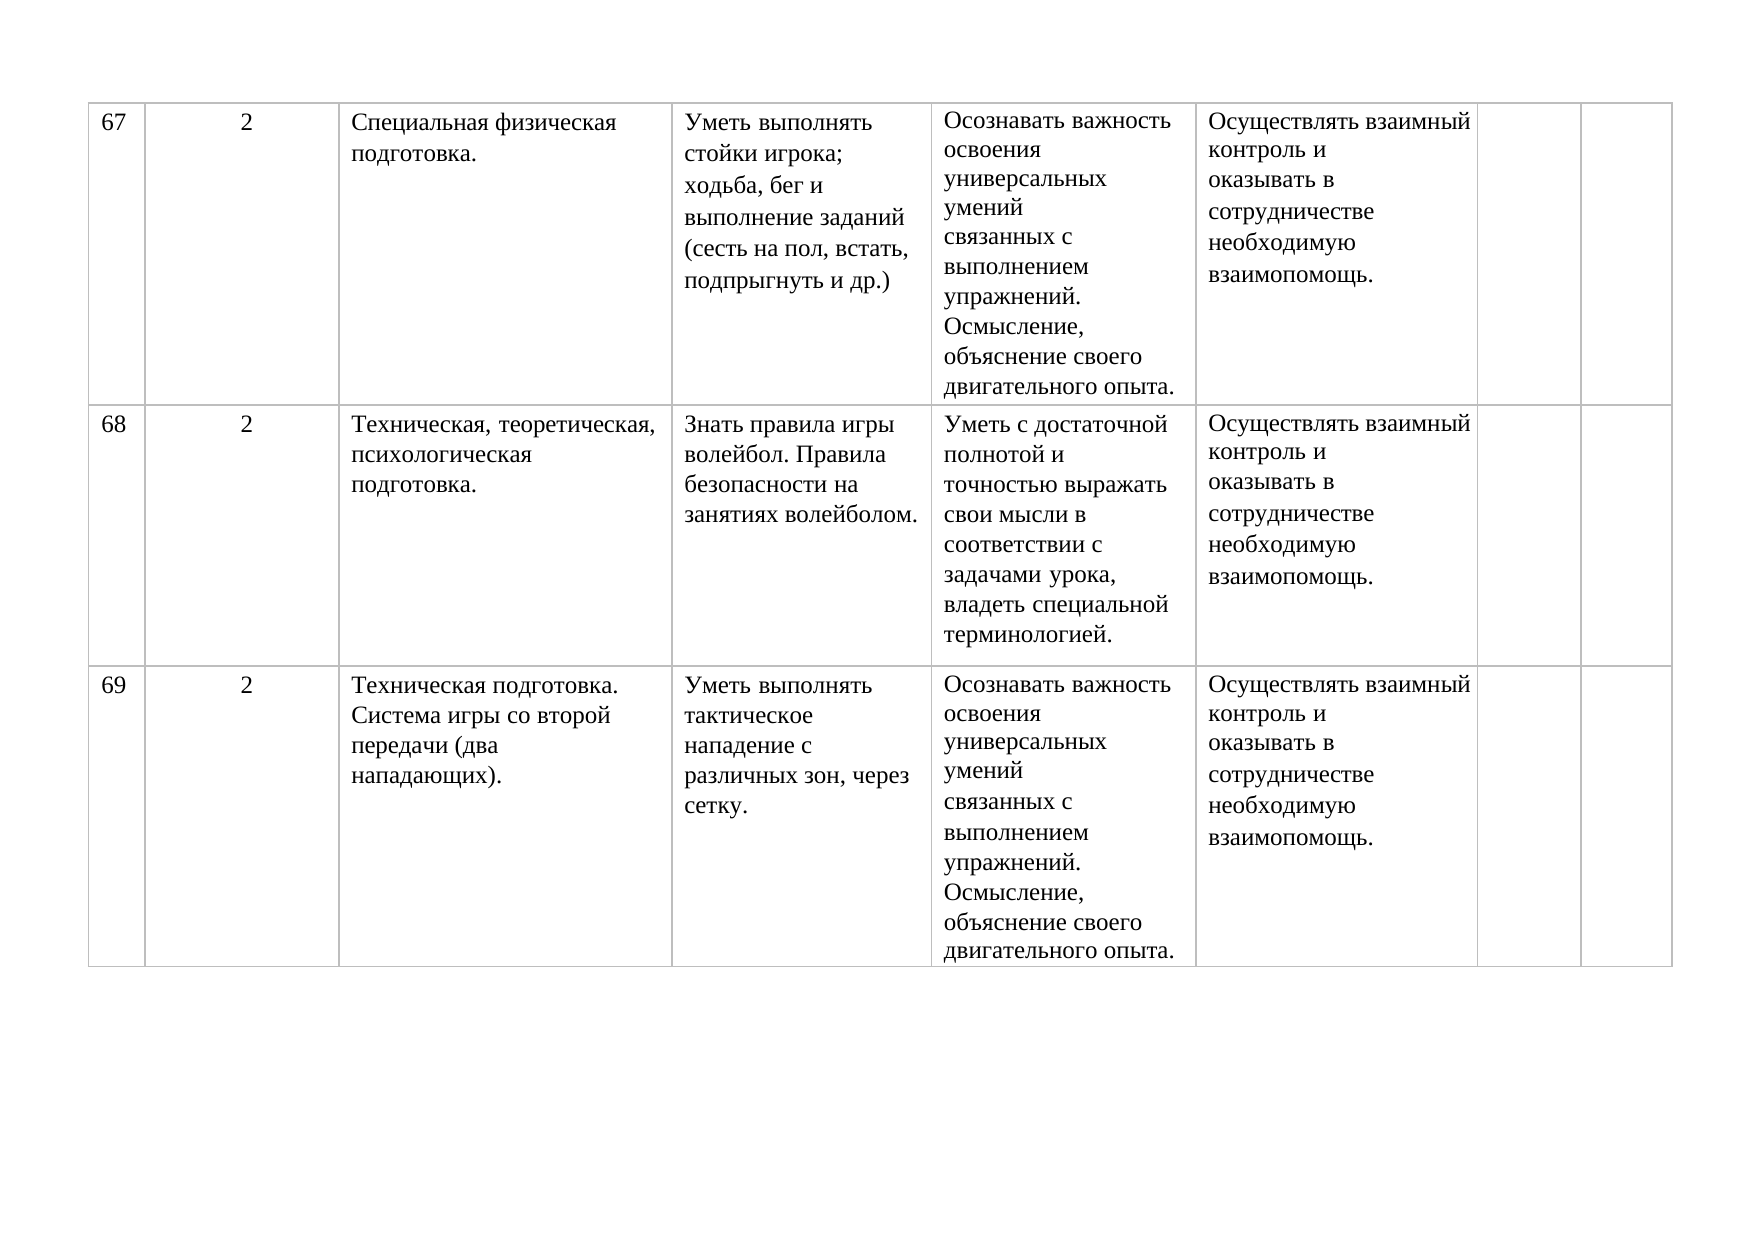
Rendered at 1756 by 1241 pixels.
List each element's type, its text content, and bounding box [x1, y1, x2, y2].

table_header Уметь выполнять стойки игрока; ходьба, бег и выполнение заданий (сесть на пол, встать, подпрыгнуть и др.) [673, 104, 931, 404]
table_header Осуществлять взаимный контроль и оказывать в сотрудничестве необходимую взаимопомощь. [1197, 104, 1477, 404]
table_cell 2 [146, 667, 338, 966]
table_cell Уметь с достаточной полнотой и точностью выражать свои мысли в соответствии с задачами урока, владеть специальной терминологией. [932, 406, 1195, 665]
table_cell 69 [89, 667, 144, 966]
table_header 2 [146, 104, 338, 404]
table_cell Техническая подготовка. Система игры со второй передачи (два нападающих). [340, 667, 671, 966]
table_header 67 [89, 104, 144, 404]
table_cell Уметь выполнять тактическое нападение с различных зон, через сетку. [673, 667, 931, 966]
table_cell Осуществлять взаимный контроль и оказывать в сотрудничестве необходимую взаимопомощь. [1197, 406, 1477, 665]
table_header Осознавать важность освоения универсальных умений связанных с выполнением упражнений. Осмысление, объяснение своего двигательного опыта. [932, 104, 1195, 404]
table_cell Техническая, теоретическая, психологическая подготовка. [340, 406, 671, 665]
table_cell Знать правила игры волейбол. Правила безопасности на занятиях волейболом. [673, 406, 931, 665]
table_header [1582, 104, 1671, 404]
table_cell [1582, 406, 1671, 665]
table_cell 2 [146, 406, 338, 665]
table_cell [1478, 667, 1580, 966]
table_cell [1582, 667, 1671, 966]
table_cell Осознавать важность освоения универсальных умений связанных с выполнением упражнений. Осмысление, объяснение своего двигательного опыта. [932, 667, 1195, 966]
table_cell Осуществлять взаимный контроль и оказывать в сотрудничестве необходимую взаимопомощь. [1197, 667, 1477, 966]
table_cell 68 [89, 406, 144, 665]
table_header Специальная физическая подготовка. [340, 104, 671, 404]
table_header [1478, 104, 1580, 404]
table_cell [1478, 406, 1580, 665]
